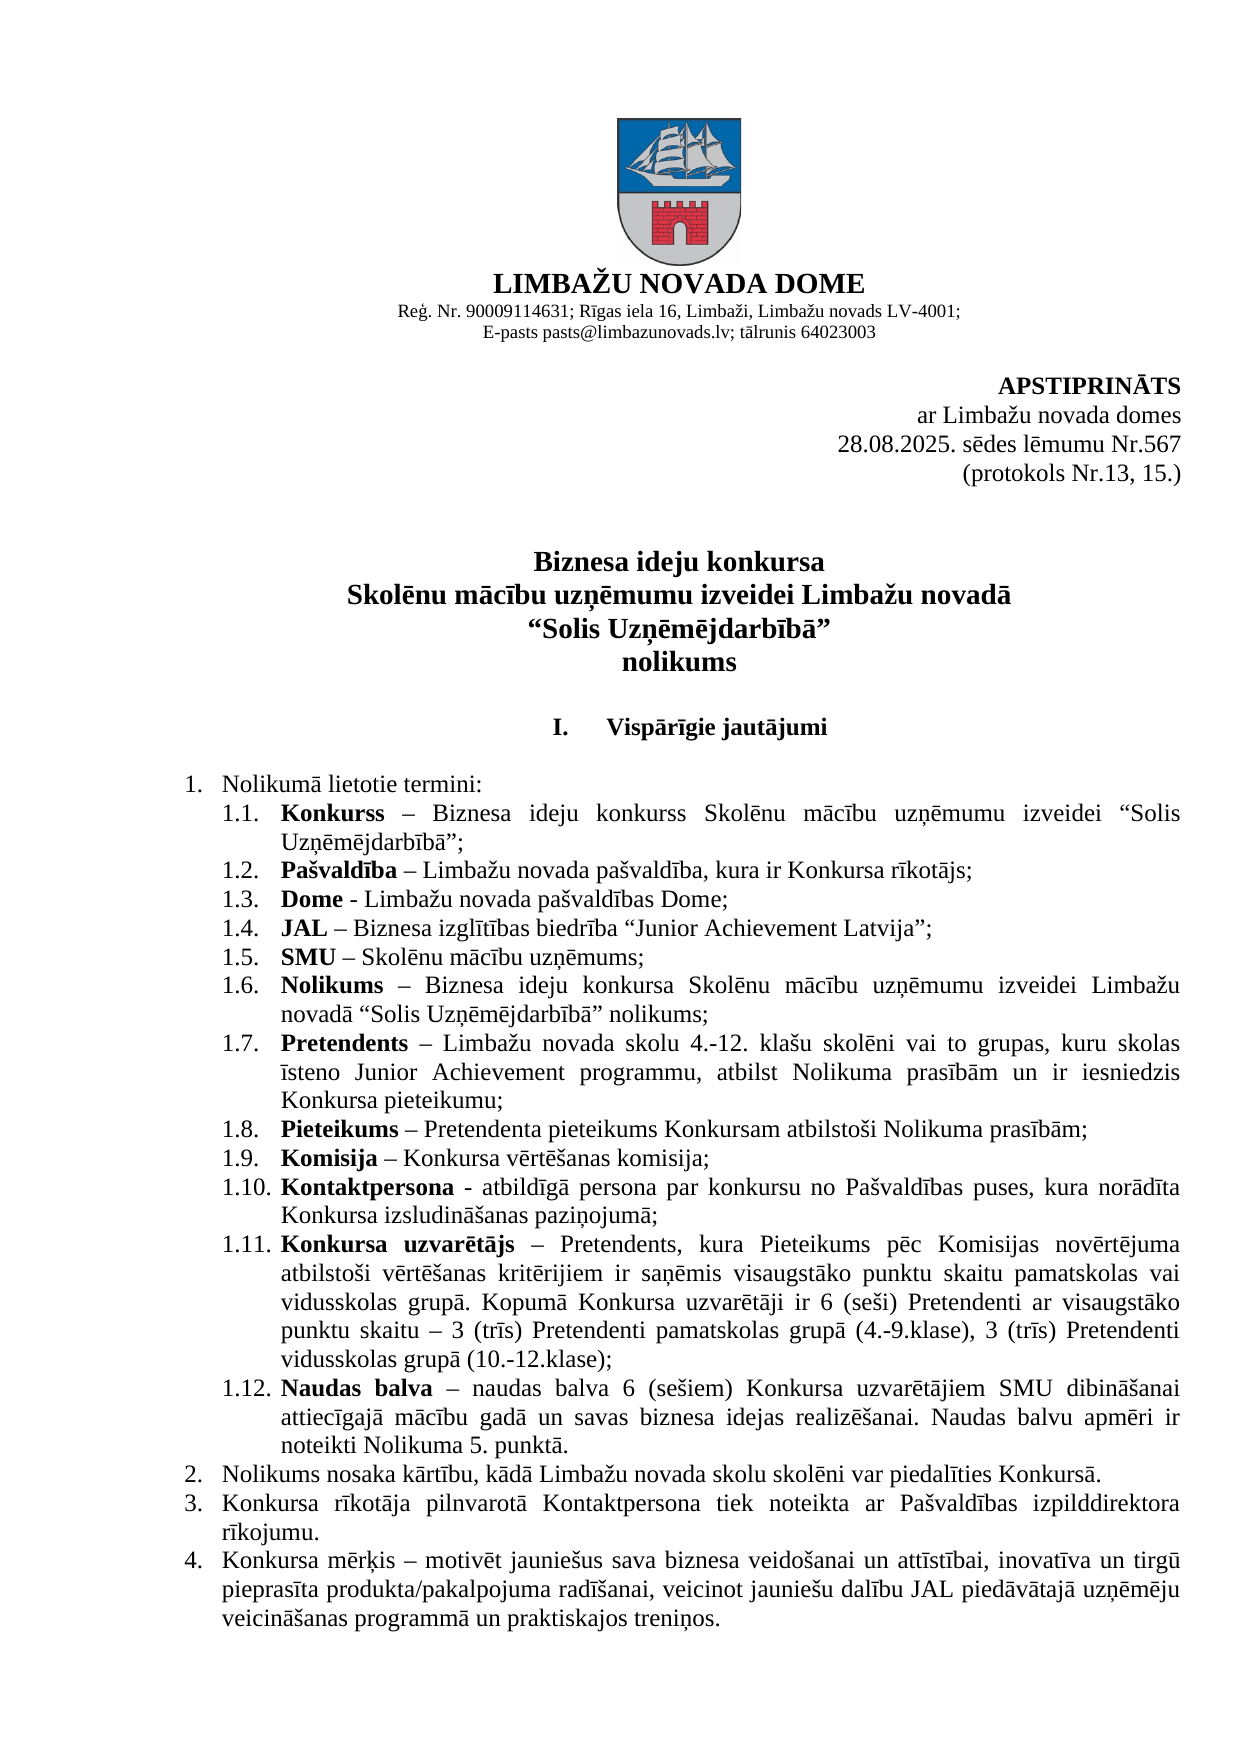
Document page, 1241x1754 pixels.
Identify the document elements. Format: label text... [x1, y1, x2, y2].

picture [617, 118, 742, 266]
text “Solis Uzņēmējdarbībā” [177, 611, 1181, 644]
list Nolikums nosaka kārtību, kādā Limbažu novada skolu skolēni var piedalīties Konkursā. [184, 1459, 1181, 1488]
text E-pasts pasts@limbazunovads.lv; tālrunis 64023003 [177, 321, 1181, 343]
text Skolēnu mācību uzņēmumu izveidei Limbažu novadā [177, 577, 1181, 611]
text APSTIPRINĀTS [177, 371, 1181, 400]
list SMU – Skolēnu mācību uzņēmums; [222, 942, 1181, 970]
list Naudas balva – naudas balva 6 (sešiem) Konkursa uzvarētājiem SMU dibināšanai attiecīgajā mācību gadā un savas biznesa idejas realizēšanai. Naudas balvu apmēri ir noteikti Nolikuma 5. punktā. [222, 1373, 1181, 1459]
list Komisija – Konkursa vērtēšanas komisija; [222, 1143, 1181, 1172]
list Pretendents – Limbažu novada skolu 4.-12. klašu skolēni vai to grupas, kuru skolas īsteno Junior Achievement programmu, atbilst Nolikuma prasībām un ir iesniedzis Konkursa pieteikumu; [222, 1028, 1181, 1114]
text Reģ. Nr. 90009114631; Rīgas iela 16, Limbaži, Limbažu novads LV-4001; [177, 299, 1181, 321]
list Konkursa uzvarētājs – Pretendents, kura Pieteikums pēc Komisijas novērtējuma atbilstoši vērtēšanas kritērijiem ir saņēmis visaugstāko punktu skaitu pamatskolas vai vidusskolas grupā. Kopumā Konkursa uzvarētāji ir 6 (seši) Pretendenti ar visaugstāko punktu skaitu – 3 (trīs) Pretendenti pamatskolas grupā (4.-9.klase), 3 (trīs) Pretendenti vidusskolas grupā (10.-12.klase); [222, 1229, 1181, 1373]
list JAL – Biznesa izglītības biedrība “Junior Achievement Latvija”; [222, 913, 1181, 942]
text Biznesa ideju konkursa [177, 544, 1181, 577]
list Kontaktpersona - atbildīgā persona par konkursu no Pašvaldības puses, kura norādīta Konkursa izsludināšanas paziņojumā; [222, 1172, 1181, 1229]
list Nolikumā lietotie termini: [184, 769, 1181, 798]
list Vispārīgie jautājumi [215, 712, 1181, 740]
list Dome - Limbažu novada pašvaldības Dome; [222, 884, 1181, 913]
text 28.08.2025. sēdes lēmumu Nr.567 [177, 429, 1181, 458]
text ar Limbažu novada domes [177, 400, 1181, 429]
list Konkursa rīkotāja pilnvarotā Kontaktpersona tiek noteikta ar Pašvaldības izpilddirektora rīkojumu. [184, 1488, 1181, 1545]
list Konkursa mērķis – motivēt jauniešus sava biznesa veidošanai un attīstībai, inovatīva un tirgū pieprasīta produkta/pakalpojuma radīšanai, veicinot jauniešu dalību JAL piedāvātajā uzņēmēju veicināšanas programmā un praktiskajos treniņos. [184, 1545, 1181, 1632]
text Limbažu novada DOME [177, 118, 1181, 299]
list Pašvaldība – Limbažu novada pašvaldība, kura ir Konkursa rīkotājs; [222, 855, 1181, 884]
list Konkurss – Biznesa ideju konkurss Skolēnu mācību uzņēmumu izveidei “Solis Uzņēmējdarbībā”; [222, 798, 1181, 855]
list Pieteikums – Pretendenta pieteikums Konkursam atbilstoši Nolikuma prasībām; [222, 1114, 1181, 1143]
list Nolikums – Biznesa ideju konkursa Skolēnu mācību uzņēmumu izveidei Limbažu novadā “Solis Uzņēmējdarbībā” nolikums; [222, 970, 1181, 1028]
text (protokols Nr.13, 15.) [177, 458, 1181, 486]
text nolikums [177, 644, 1181, 678]
